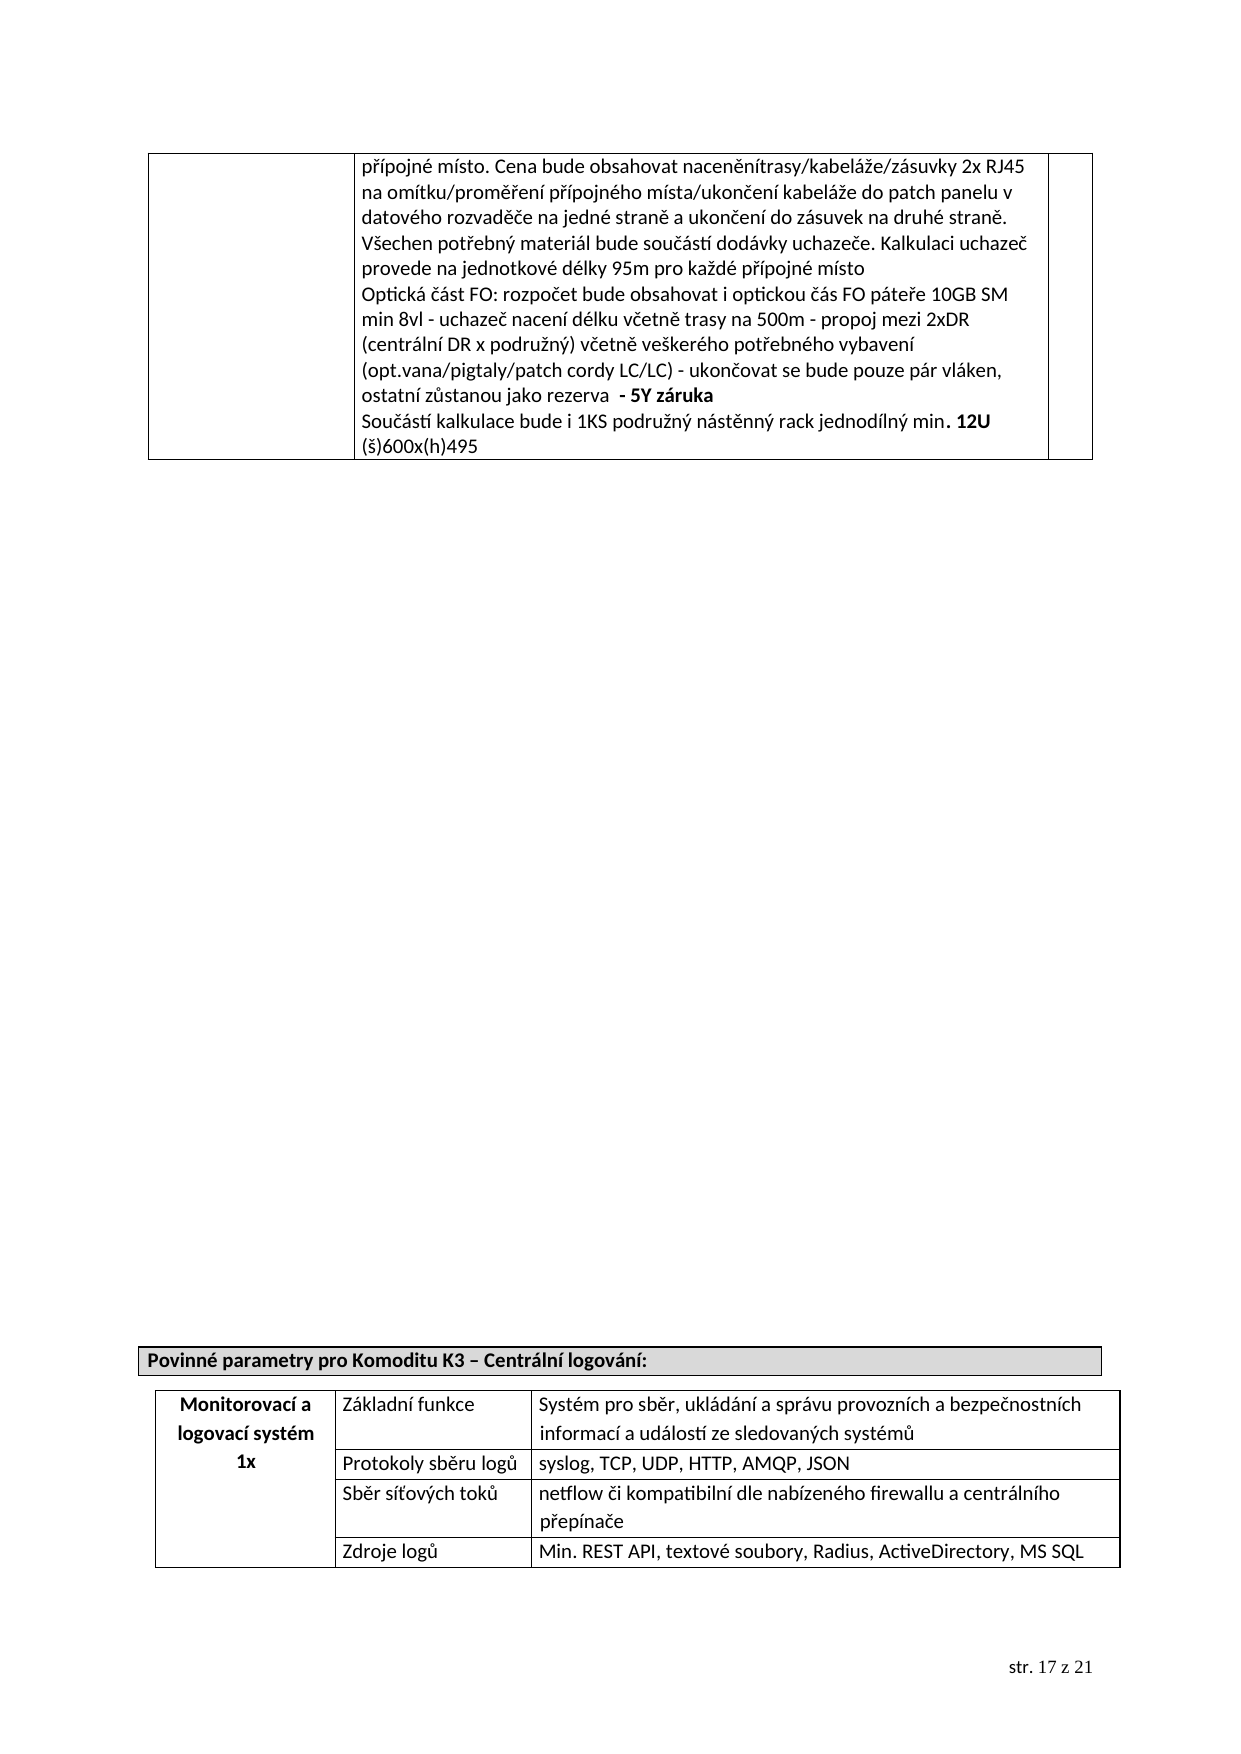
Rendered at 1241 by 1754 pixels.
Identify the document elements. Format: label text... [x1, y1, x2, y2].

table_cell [149, 154, 354, 484]
table_cell syslog, TCP, UDP, HTTP, AMQP, JSON [532, 1475, 1119, 1504]
table_cell Protokoly sběru logů [336, 1475, 531, 1504]
table_cell Sběr síťových toků [336, 1505, 531, 1562]
table_header Základní funkce [336, 1417, 531, 1474]
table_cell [355, 154, 1048, 484]
table_header Systém pro sběr, ukládání a správu provozních a bezpečnostních informací a událostí ze sledovaných systémů [532, 1417, 1119, 1474]
table_cell netflow či kompatibilní dle nabízeného firewallu a centrálního přepínače [532, 1505, 1119, 1562]
text Povinné parametry pro Komoditu K3 – Centrální logování: [139, 1373, 1101, 1400]
table_header Monitorovací a logovací systém 1x [156, 1417, 335, 1562]
table_cell 42 [1049, 154, 1092, 484]
